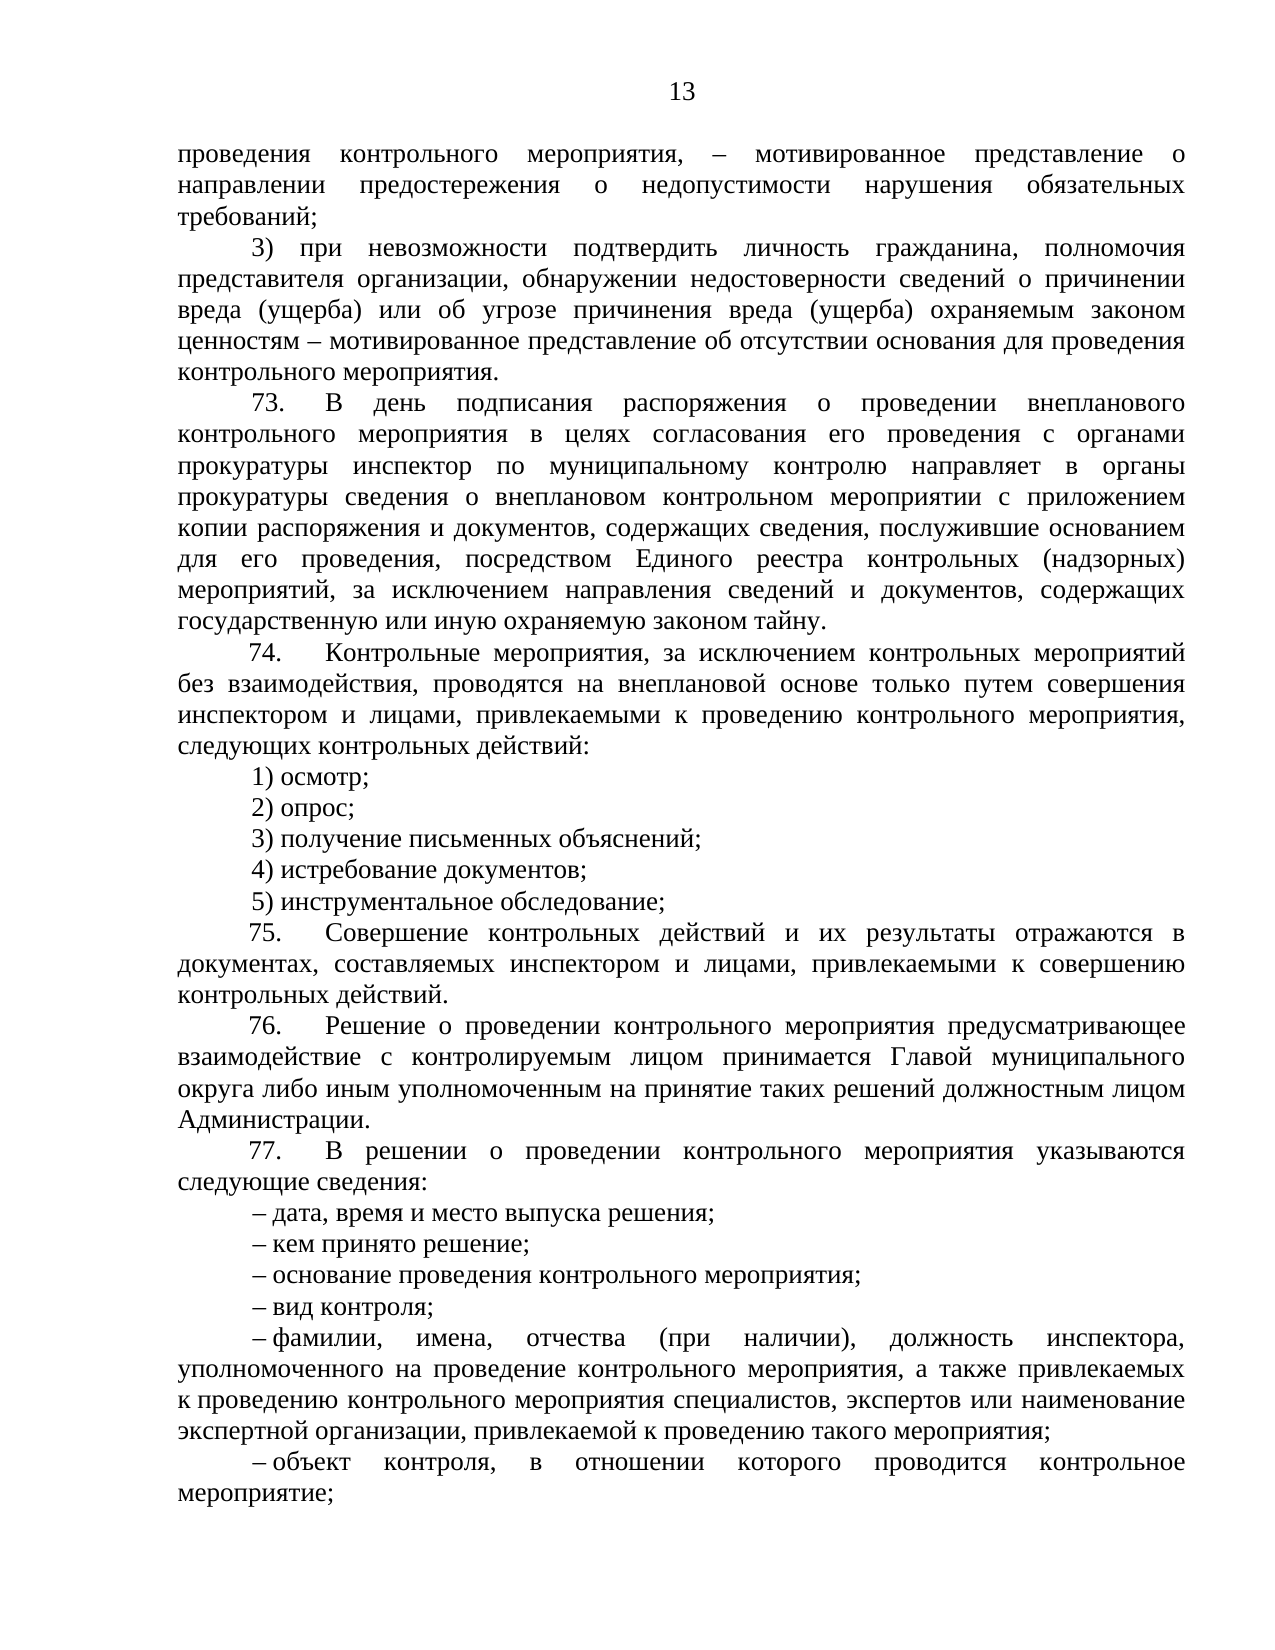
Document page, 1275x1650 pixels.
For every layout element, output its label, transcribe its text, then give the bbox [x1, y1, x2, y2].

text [177, 137, 1186, 231]
text 5) инструментальное обследование; [177, 885, 1186, 916]
text 4) истребование документов; [177, 854, 1186, 885]
text 2) опрос; [177, 791, 1186, 822]
text – фамилии, имена, отчества (при наличии), должность инспектора, уполномоченного на проведение контрольного мероприятия, а также привлекаемых к проведению контрольного мероприятия специалистов, экспертов или наименование экспертной организации, привлекаемой к проведению такого мероприятия; [177, 1321, 1186, 1445]
list Решение о проведении контрольного мероприятия предусматривающее взаимодействие с контролируемым лицом принимается Главой муниципального округа либо иным уполномоченным на принятие таких решений должностным лицом Администрации. [177, 1009, 1186, 1134]
list В день подписания распоряжения о проведении внепланового контрольного мероприятия в целях согласования его проведения с органами прокуратуры инспектор по муниципальному контролю направляет в органы прокуратуры сведения о внеплановом контрольном мероприятии с приложением копии распоряжения и документов, содержащих сведения, послужившие основанием для его проведения, посредством Единого реестра контрольных (надзорных) мероприятий, за исключением направления сведений и документов, содержащих государственную или иную охраняемую законом тайну. [177, 386, 1186, 636]
text 3) получение письменных объяснений; [177, 822, 1186, 854]
list Контрольные мероприятия, за исключением контрольных мероприятий без взаимодействия, проводятся на внеплановой основе только путем совершения инспектором и лицами, привлекаемыми к проведению контрольного мероприятия, следующих контрольных действий: [177, 636, 1186, 760]
text – объект контроля, в отношении которого проводится контрольное мероприятие; [177, 1445, 1186, 1508]
text – основание проведения контрольного мероприятия; [177, 1258, 1186, 1290]
list Совершение контрольных действий и их результаты отражаются в документах, составляемых инспектором и лицами, привлекаемыми к совершению контрольных действий. [177, 916, 1186, 1009]
list В решении о проведении контрольного мероприятия указываются следующие сведения: [177, 1134, 1186, 1196]
text 3) при невозможности подтвердить личность гражданина, полномочия представителя организации, обнаружении недостоверности сведений о причинении вреда (ущерба) или об угрозе причинения вреда (ущерба) охраняемым законом ценностям – мотивированное представление об отсутствии основания для проведения контрольного мероприятия. [177, 231, 1186, 386]
text – дата, время и место выпуска решения; [177, 1196, 1186, 1227]
text – вид контроля; [177, 1290, 1186, 1321]
text – кем принято решение; [177, 1227, 1186, 1258]
text 1) осмотр; [177, 760, 1186, 791]
